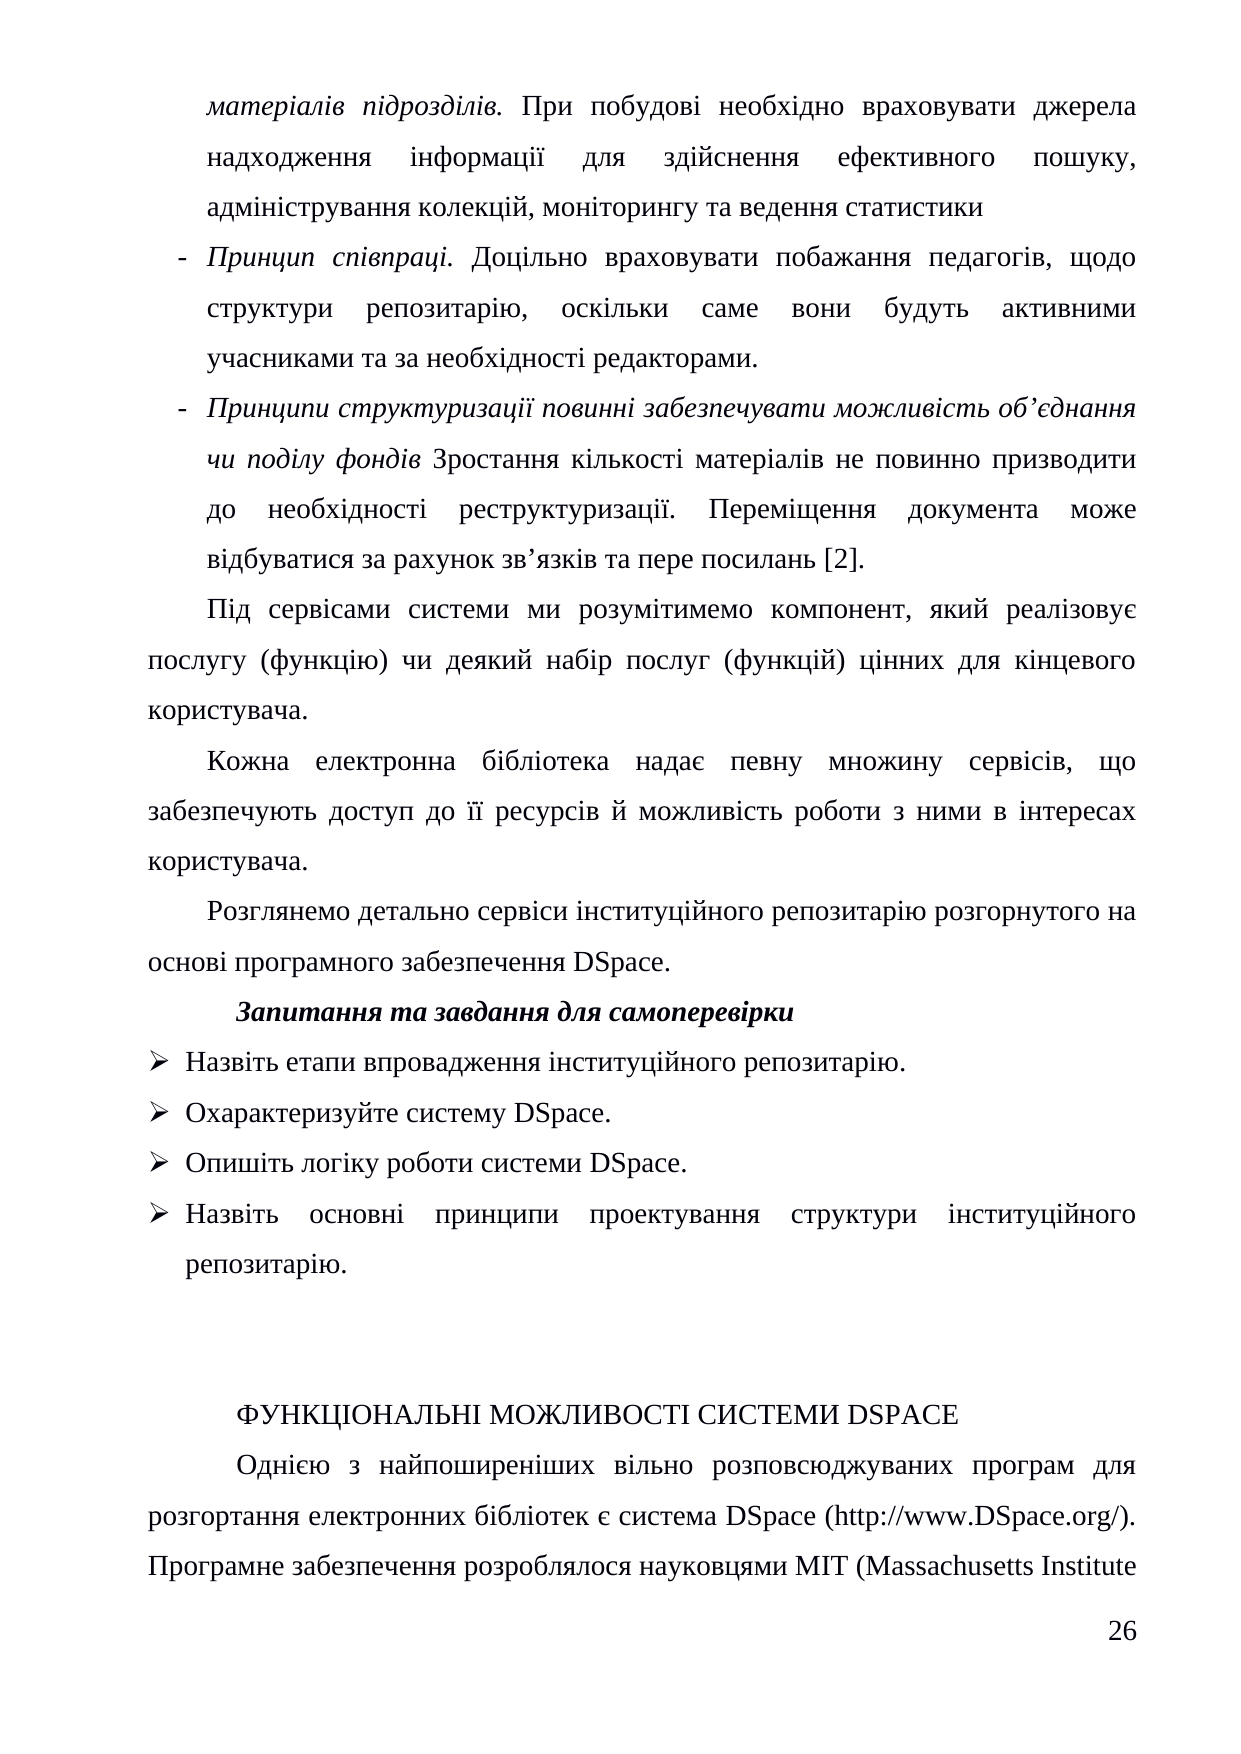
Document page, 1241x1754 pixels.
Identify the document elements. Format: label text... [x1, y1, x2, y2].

list Принципи структуризації повинні забезпечувати можливість об’єднання чи поділу фондів Зростання кількості матеріалів не повинно призводити до необхідності реструктуризації. Переміщення документа може відбуватися за рахунок зв’язків та пере посилань [2]. [177, 390, 1137, 575]
text Запитання та завдання для самоперевірки [148, 994, 1137, 1028]
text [148, 1447, 1137, 1582]
list Охарактеризуйте систему DSpace. [148, 1095, 1137, 1128]
list Назвіть етапи впровадження інституційного репозитарію. [148, 1044, 1137, 1078]
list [177, 88, 1137, 223]
list Назвіть основні принципи проектування структури інституційного репозитарію. [148, 1196, 1137, 1280]
text ФУНКЦІОНАЛЬНІ МОЖЛИВОСТІ СИСТЕМИ DSPACE [148, 1397, 1137, 1431]
text Під сервісами системи ми розумітимемо компонент, який реалізовує послугу (функцію) чи деякий набір послуг (функцій) цінних для кінцевого користувача. [148, 592, 1137, 726]
text Кожна електронна бібліотека надає певну множину сервісів, що забезпечують доступ до її ресурсів й можливість роботи з ними в інтересах користувача. [148, 743, 1137, 877]
text Розглянемо детально сервіси інституційного репозитарію розгорнутого на основі програмного забезпечення DSpace. [148, 893, 1137, 977]
list Опишіть логіку роботи системи DSpace. [148, 1145, 1137, 1179]
list Принцип співпраці. Доцільно враховувати побажання педагогів, щодо структури репозитарію, оскільки саме вони будуть активними учасниками та за необхідності редакторами. [177, 239, 1137, 374]
